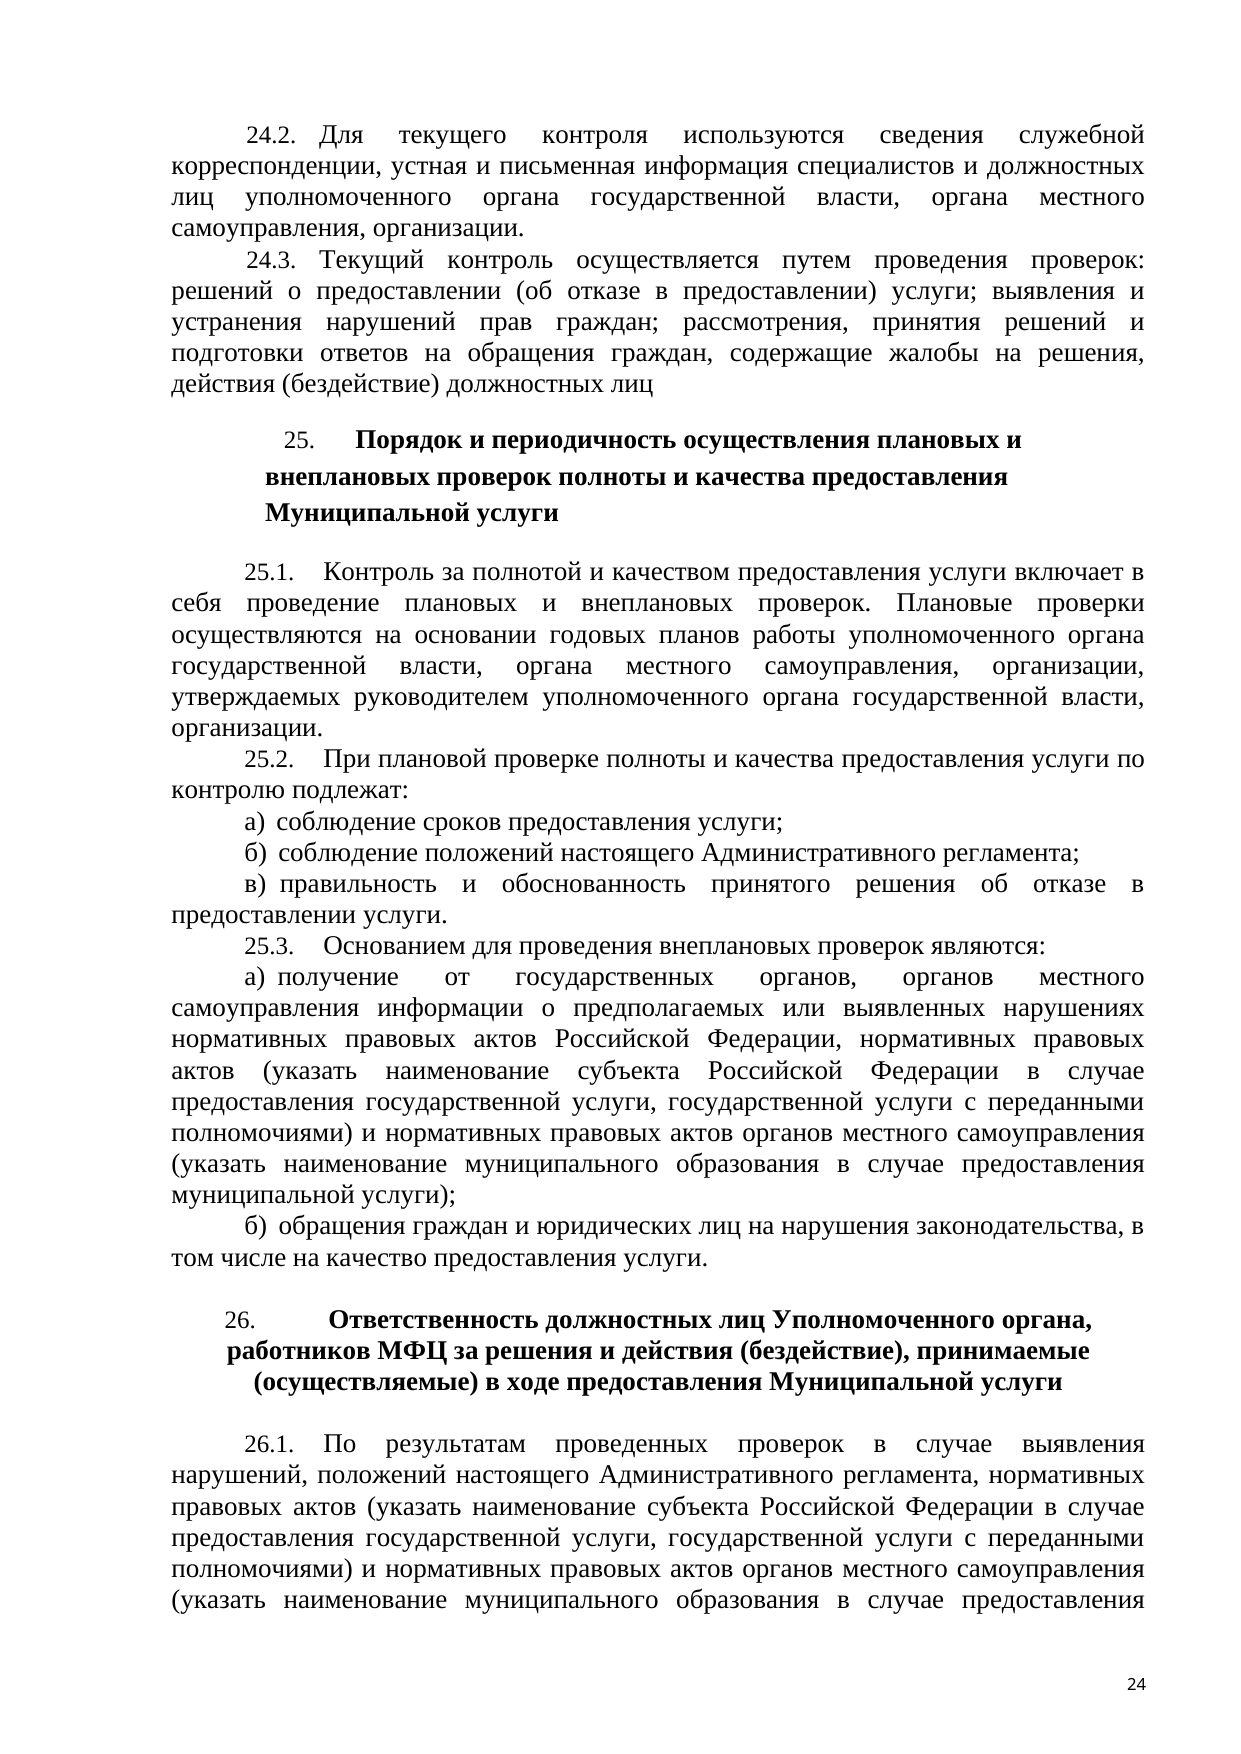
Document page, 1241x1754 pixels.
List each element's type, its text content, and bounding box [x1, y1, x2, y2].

list Текущий контроль осуществляется путем проведения проверок: решений о предоставлении (об отказе в предоставлении) услуги; выявления и устранения нарушений прав граждан; рассмотрения, принятия решений и подготовки ответов на обращения граждан, содержащие жалобы на решения, действия (бездействие) должностных лиц [171, 243, 1146, 398]
text а) получение от государственных органов, органов местного самоуправления информации о предполагаемых или выявленных нарушениях нормативных правовых актов Российской Федерации, нормативных правовых актов (указать наименование субъекта Российской Федерации в случае предоставления государственной услуги, государственной услуги с переданными полномочиями) и нормативных правовых актов органов местного самоуправления (указать наименование муниципального образования в случае предоставления муниципальной услуги); [171, 960, 1146, 1209]
list Контроль за полнотой и качеством предоставления услуги включает в себя проведение плановых и внеплановых проверок. Плановые проверки осуществляются на основании годовых планов работы уполномоченного органа государственной власти, органа местного самоуправления, организации, утверждаемых руководителем уполномоченного органа государственной власти, организации. [171, 555, 1146, 742]
text б) соблюдение положений настоящего Административного регламента; [171, 836, 1146, 867]
list При плановой проверке полноты и качества предоставления услуги по контролю подлежат: [171, 742, 1146, 804]
list Основанием для проведения внеплановых проверок являются: [171, 929, 1146, 960]
text а) соблюдение сроков предоставления услуги; [171, 804, 1146, 836]
list Порядок и периодичность осуществления плановых и внеплановых проверок полноты и качества предоставления Муниципальной услуги [265, 423, 1146, 527]
text б) обращения граждан и юридических лиц на нарушения законодательства, в том числе на качество предоставления услуги. [171, 1209, 1146, 1272]
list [171, 1427, 1146, 1614]
text в) правильность и обоснованность принятого решения об отказе в предоставлении услуги. [171, 867, 1146, 929]
list Ответственность должностных лиц Уполномоченного органа, работников МФЦ за решения и действия (бездействие), принимаемые (осуществляемые) в ходе предоставления Муниципальной услуги [171, 1303, 1146, 1396]
list Для текущего контроля используются сведения служебной корреспонденции, устная и письменная информация специалистов и должностных лиц уполномоченного органа государственной власти, органа местного самоуправления, организации. [171, 118, 1146, 243]
